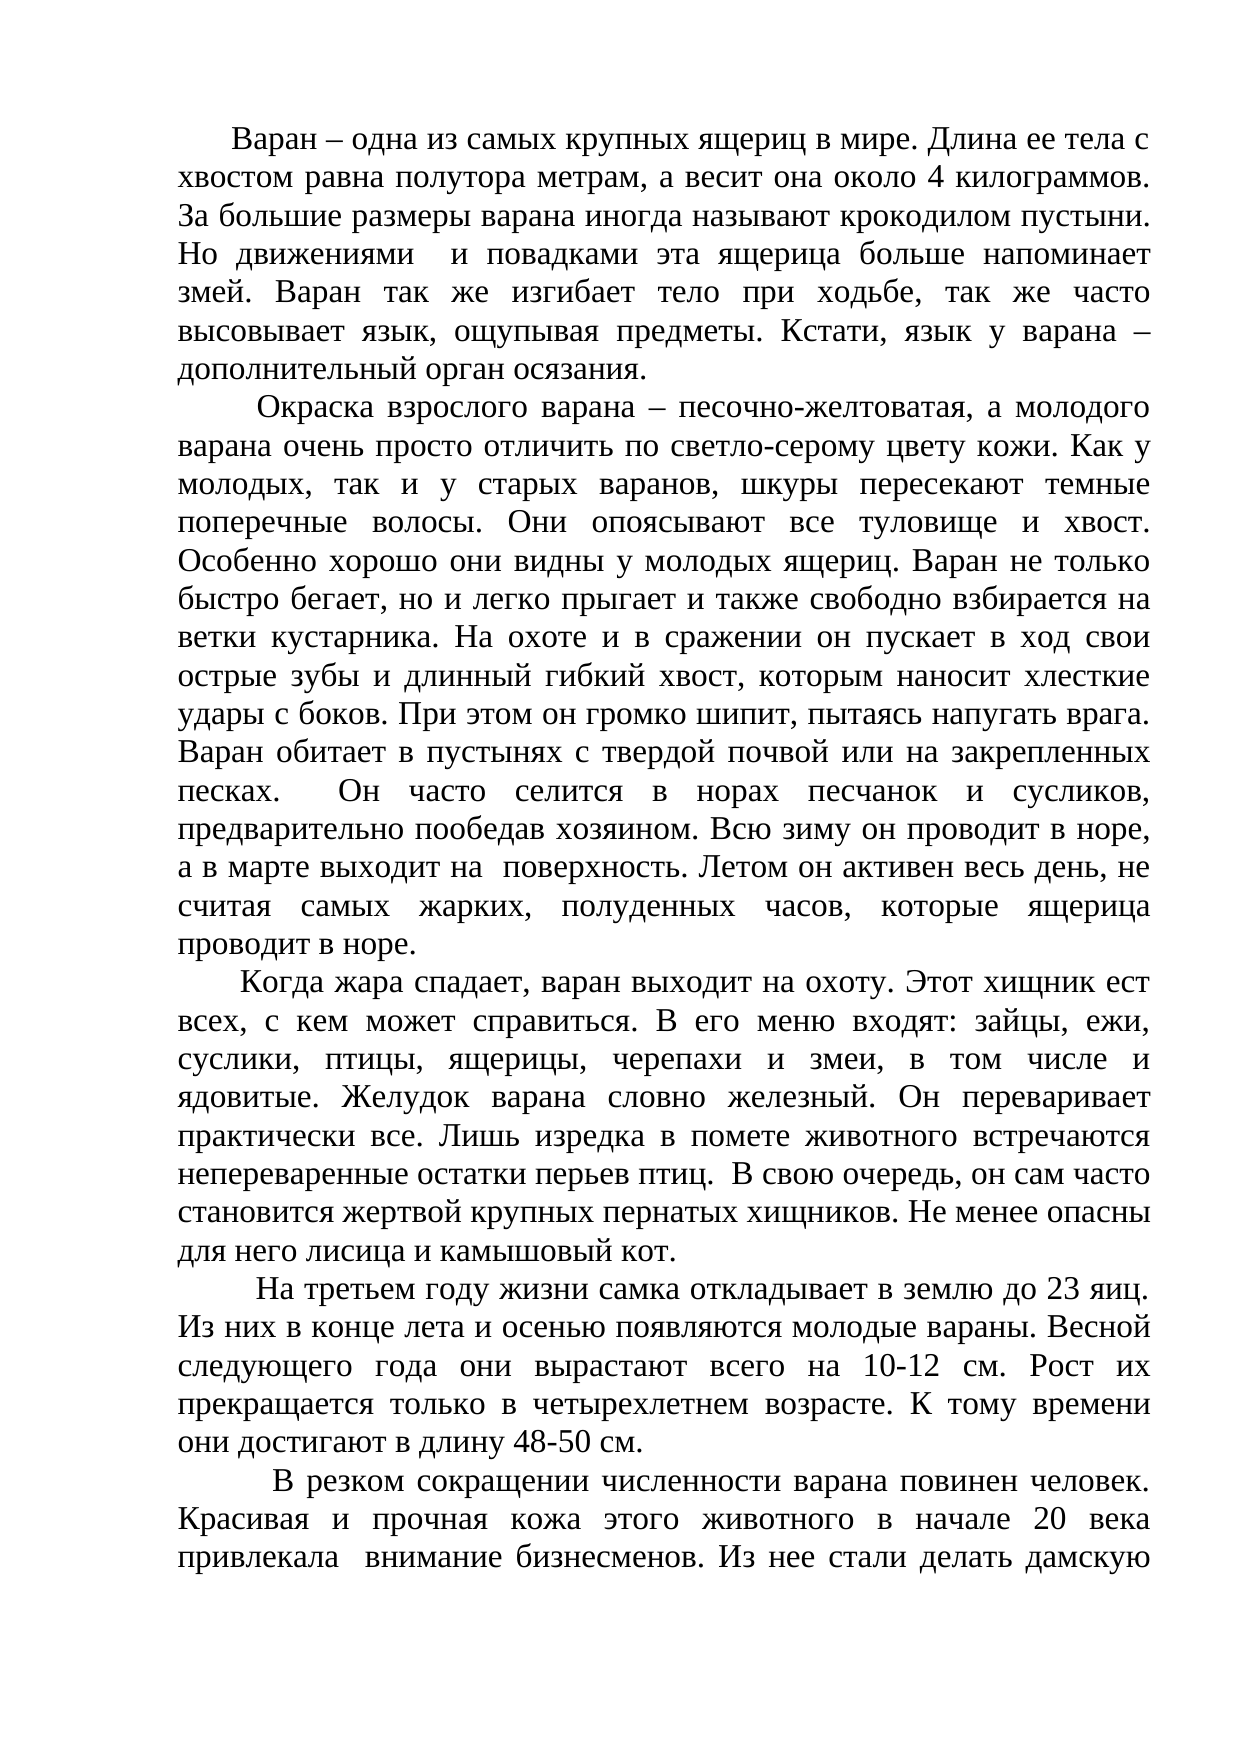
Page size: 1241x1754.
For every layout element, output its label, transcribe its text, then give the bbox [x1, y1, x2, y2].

text На третьем году жизни самка откладывает в землю до 23 яиц. Из них в конце лета и осенью появляются молодые вараны. Весной следующего года они вырастают всего на 10-12 см. Рост их прекращается только в четырехлетнем возрасте. К тому времени они достигают в длину 48-50 см. [177, 1268, 1152, 1460]
text Варан – одна из самых крупных ящериц в мире. Длина ее тела с хвостом равна полутора метрам, а весит она около 4 килограммов. За большие размеры варана иногда называют крокодилом пустыни. Но движениями и повадками эта ящерица больше напоминает змей. Варан так же изгибает тело при ходьбе, так же часто высовывает язык, ощупывая предметы. Кстати, язык у варана – дополнительный орган осязания. [177, 118, 1152, 386]
text Когда жара спадает, варан выходит на охоту. Этот хищник ест всех, с кем может справиться. В его меню входят: зайцы, ежи, суслики, птицы, ящерицы, черепахи и змеи, в том числе и ядовитые. Желудок варана словно железный. Он переваривает практически все. Лишь изредка в помете животного встречаются непереваренные остатки перьев птиц. В свою очередь, он сам часто становится жертвой крупных пернатых хищников. Не менее опасны для него лисица и камышовый кот. [177, 961, 1152, 1268]
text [177, 1460, 1152, 1575]
text Окраска взрослого варана – песочно-желтоватая, а молодого варана очень просто отличить по светло-серому цвету кожи. Как у молодых, так и у старых варанов, шкуры пересекают темные поперечные волосы. Они опоясывают все туловище и хвост. Особенно хорошо они видны у молодых ящериц. Варан не только быстро бегает, но и легко прыгает и также свободно взбирается на ветки кустарника. На охоте и в сражении он пускает в ход свои острые зубы и длинный гибкий хвост, которым наносит хлесткие удары с боков. При этом он громко шипит, пытаясь напугать врага. Варан обитает в пустынях с твердой почвой или на закрепленных песках. Он часто селится в норах песчанок и сусликов, предварительно пообедав хозяином. Всю зиму он проводит в норе, а в марте выходит на поверхность. Летом он активен весь день, не считая самых жарких, полуденных часов, которые ящерица проводит в норе. [177, 386, 1152, 961]
